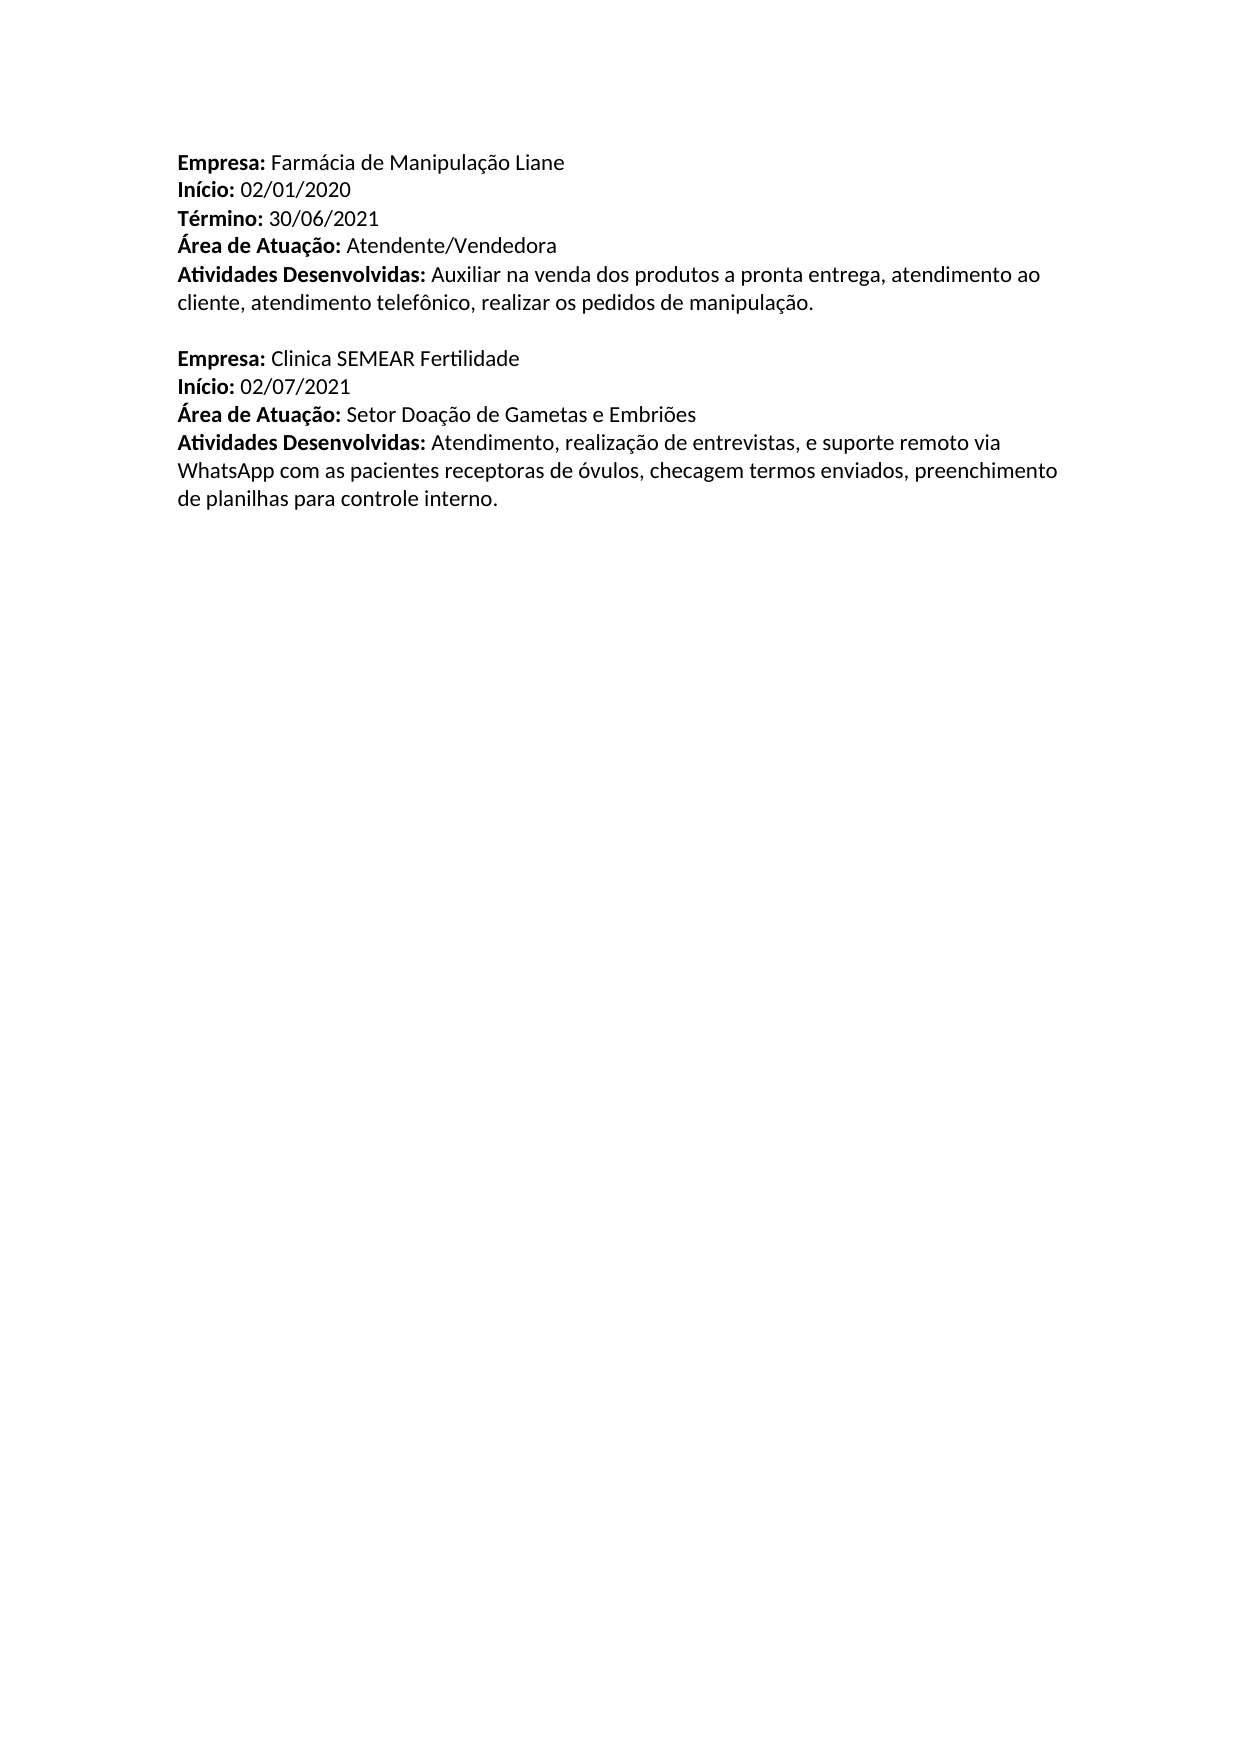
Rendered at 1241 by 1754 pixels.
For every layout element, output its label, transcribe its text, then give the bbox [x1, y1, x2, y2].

text Área de Atuação: Atendente/Vendedora [177, 232, 1063, 260]
text Início: 02/01/2020 [177, 176, 1063, 204]
text Empresa: Clinica SEMEAR Fertilidade [177, 344, 1063, 372]
text Empresa: Farmácia de Manipulação Liane [177, 148, 1063, 176]
text Atividades Desenvolvidas: Atendimento, realização de entrevistas, e suporte remoto via WhatsApp com as pacientes receptoras de óvulos, checagem termos enviados, preenchimento de planilhas para controle interno. [177, 428, 1063, 512]
text Início: 02/07/2021 [177, 372, 1063, 400]
text Área de Atuação: Setor Doação de Gametas e Embriões [177, 400, 1063, 428]
text Atividades Desenvolvidas: Auxiliar na venda dos produtos a pronta entrega, atendimento ao cliente, atendimento telefônico, realizar os pedidos de manipulação. [177, 260, 1063, 316]
text Término: 30/06/2021 [177, 204, 1063, 232]
